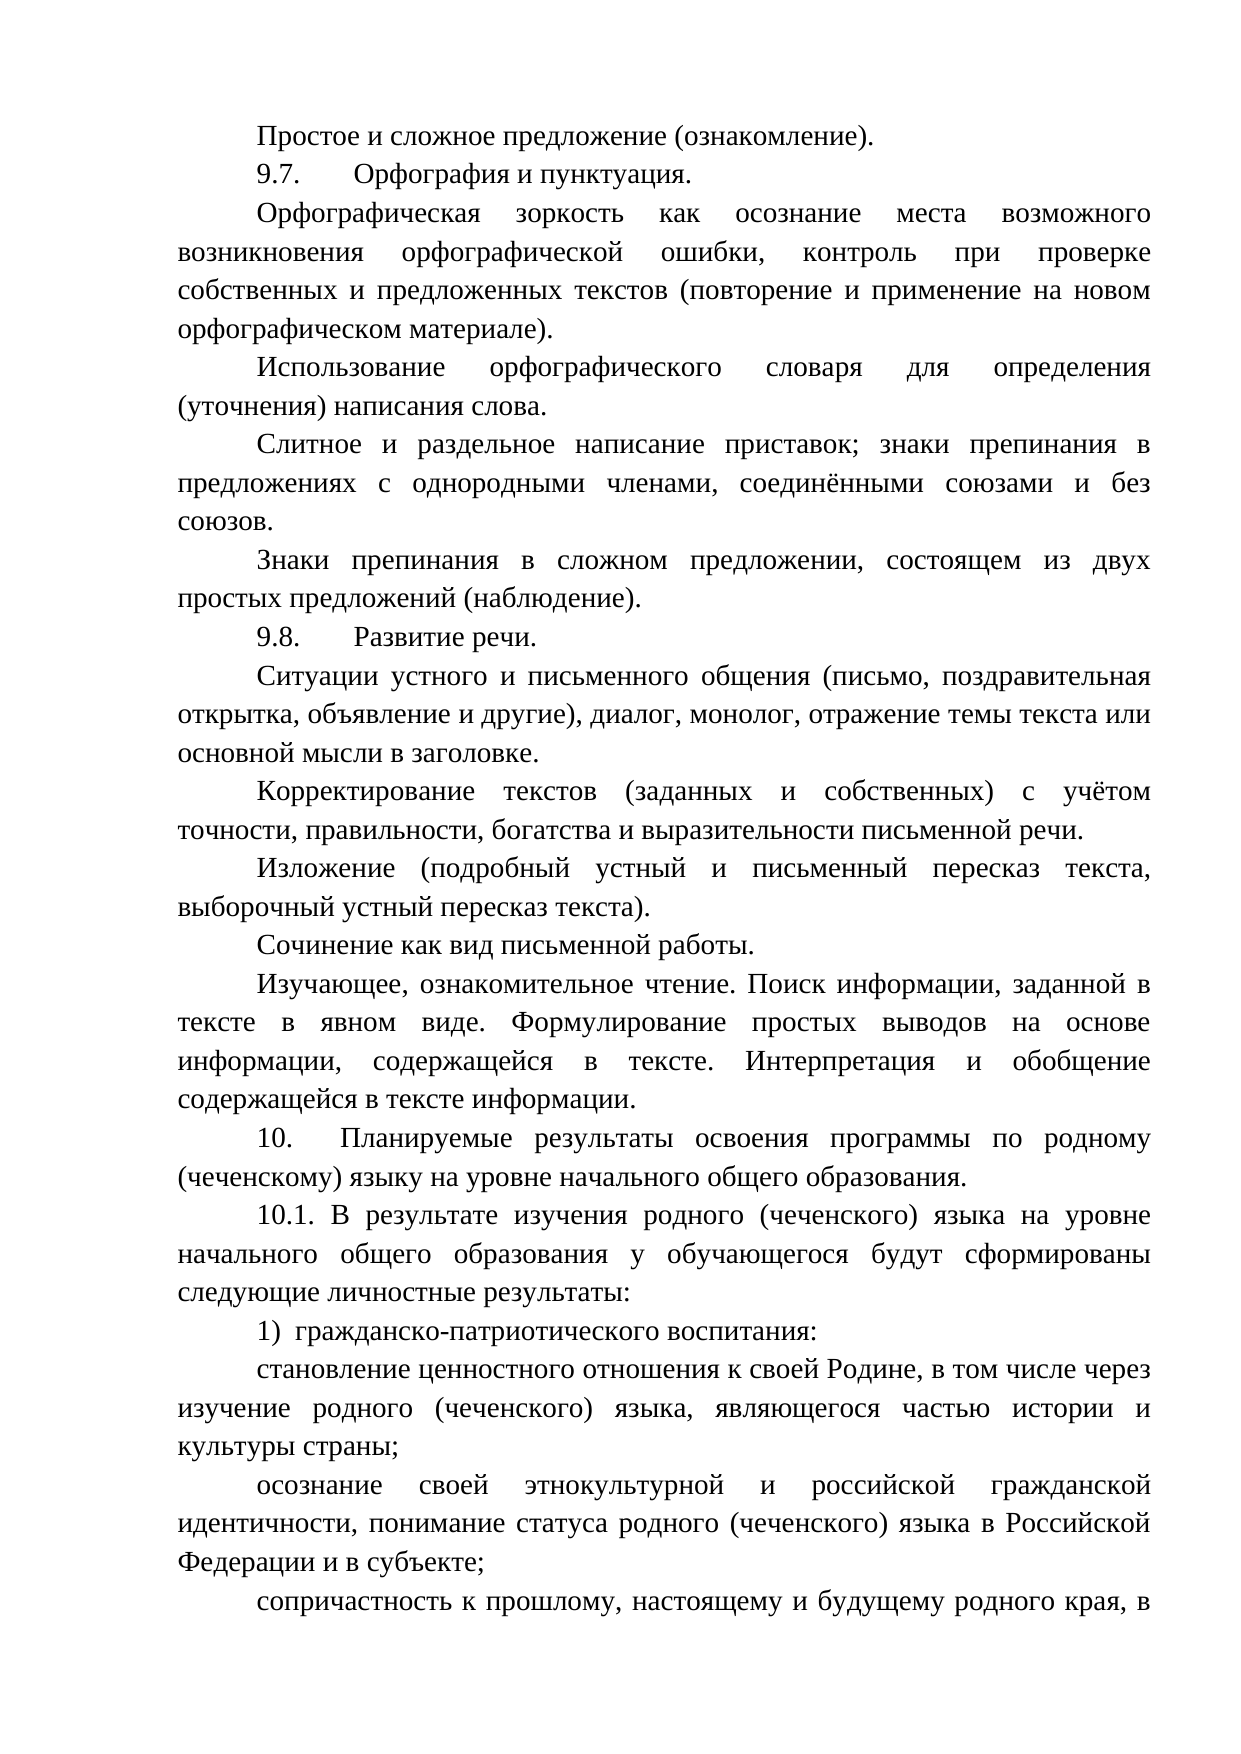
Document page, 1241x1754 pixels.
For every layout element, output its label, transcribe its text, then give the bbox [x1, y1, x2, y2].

text Орфографическая зоркость как осознание места возможного возникновения орфографической ошибки, контроль при проверке собственных и предложенных текстов (повторение и применение на новом орфографическом материале). [177, 195, 1152, 344]
text Простое и сложное предложение (ознакомление). [177, 118, 1152, 152]
list Планируемые результаты освоения программы по родному (чеченскому) языку на уровне начального общего образования. [177, 1120, 1152, 1192]
text Ситуации устного и письменного общения (письмо, поздравительная открытка, объявление и другие), диалог, монолог, отражение темы текста или основной мысли в заголовке. [177, 658, 1152, 768]
text 10.1. В результате изучения родного (чеченского) языка на уровне начального общего образования у обучающегося будут сформированы следующие личностные результаты: [177, 1197, 1152, 1308]
text Использование орфографического словаря для определения (уточнения) написания слова. [177, 349, 1152, 421]
text становление ценностного отношения к своей Родине, в том числе через изучение родного (чеченского) языка, являющегося частью истории и культуры страны; [177, 1351, 1152, 1462]
list Орфография и пунктуация. [177, 157, 1152, 190]
text Слитное и раздельное написание приставок; знаки препинания в предложениях с однородными членами, соединёнными союзами и без союзов. [177, 426, 1152, 537]
text Корректирование текстов (заданных и собственных) с учётом точности, правильности, богатства и выразительности письменной речи. [177, 773, 1152, 845]
list гражданско-патриотического воспитания: [177, 1313, 1152, 1346]
text Сочинение как вид письменной работы. [177, 927, 1152, 961]
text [177, 1583, 1152, 1616]
text Изучающее, ознакомительное чтение. Поиск информации, заданной в тексте в явном виде. Формулирование простых выводов на основе информации, содержащейся в тексте. Интерпретация и обобщение содержащейся в тексте информации. [177, 966, 1152, 1115]
text Изложение (подробный устный и письменный пересказ текста, выборочный устный пересказ текста). [177, 850, 1152, 922]
text Знаки препинания в сложном предложении, состоящем из двух простых предложений (наблюдение). [177, 542, 1152, 614]
text осознание своей этнокультурной и российской гражданской идентичности, понимание статуса родного (чеченского) языка в Российской Федерации и в субъекте; [177, 1467, 1152, 1578]
list Развитие речи. [177, 619, 1152, 653]
